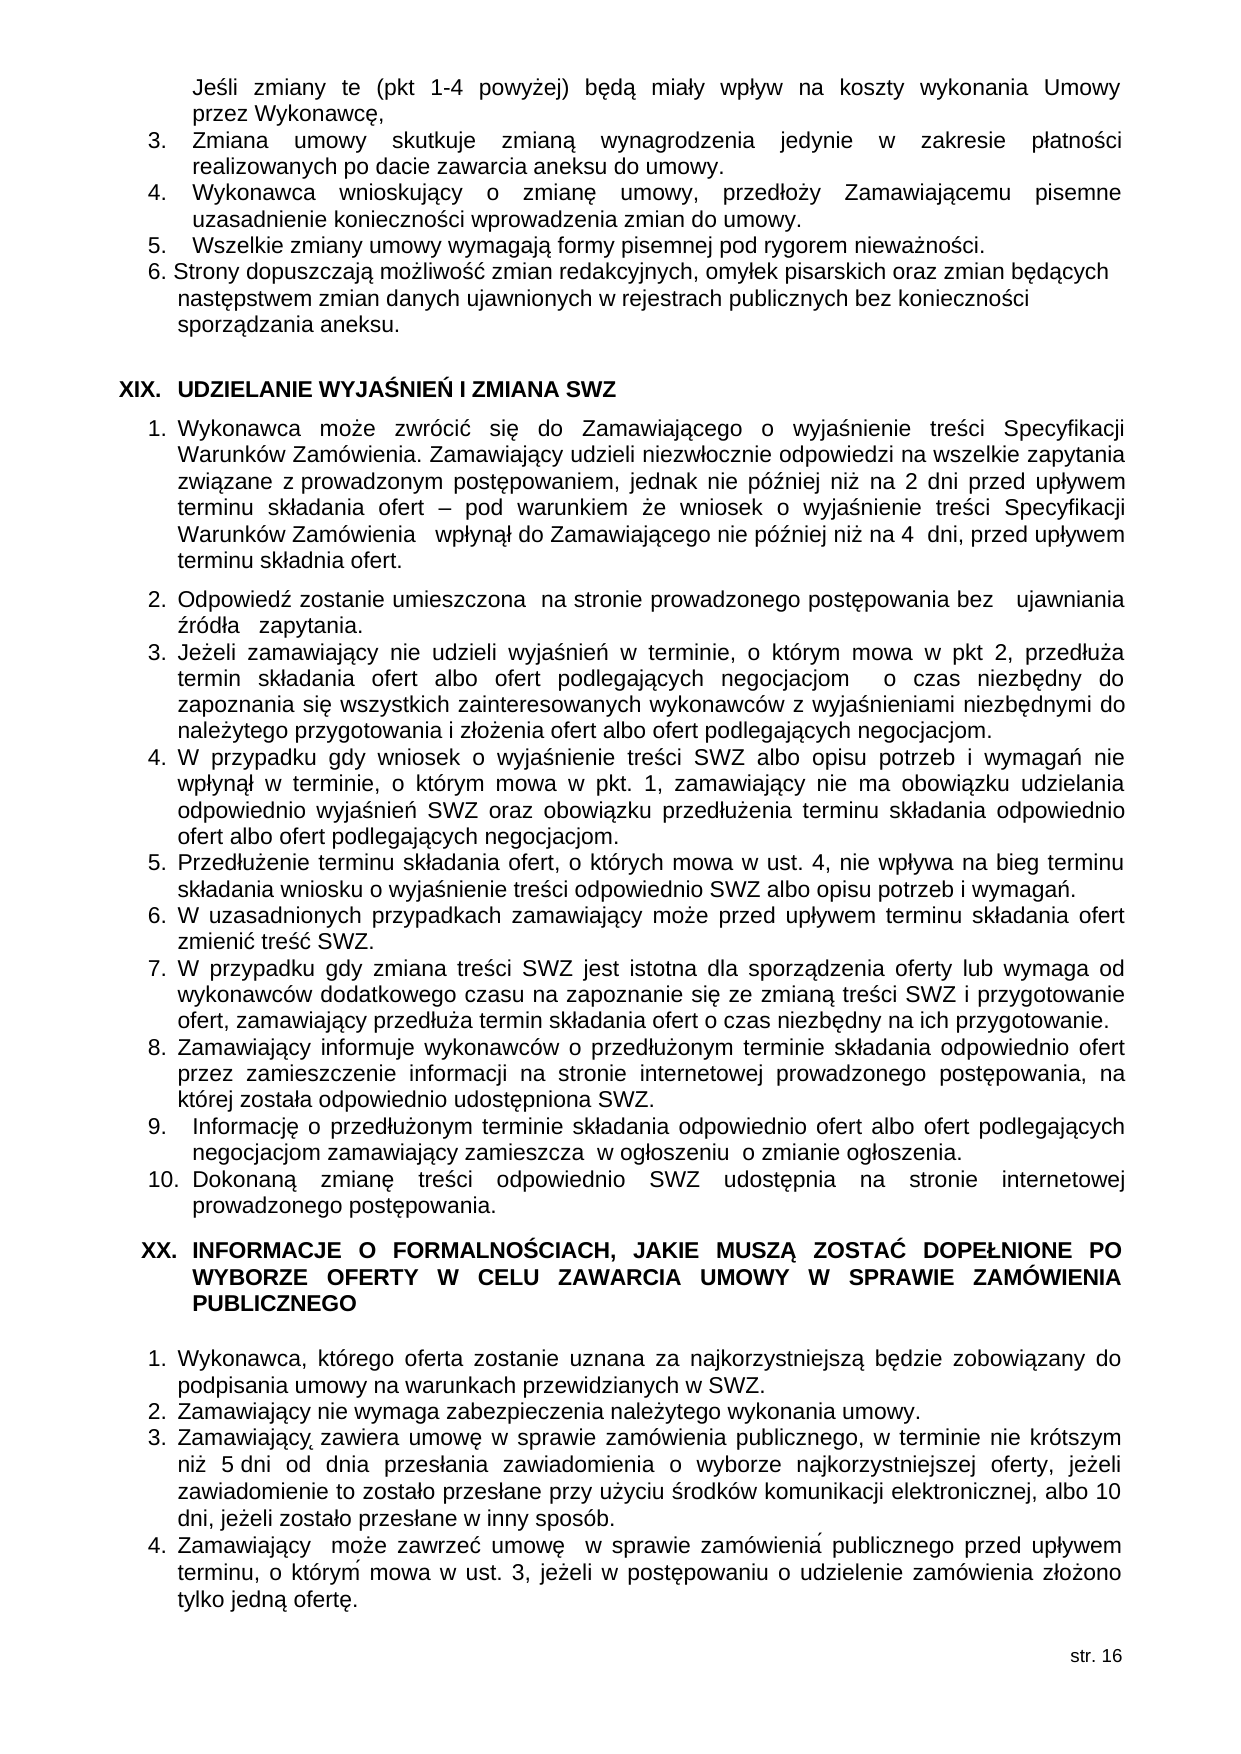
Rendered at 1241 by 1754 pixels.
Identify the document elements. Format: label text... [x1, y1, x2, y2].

list Zamawiający nie wymaga zabezpieczenia należytego wykonania umowy. [148, 1398, 1122, 1424]
list Przedłużenie terminu składania ofert, o których mowa w ust. 4, nie wpływa na bieg terminu składania wniosku o wyjaśnienie treści odpowiednio SWZ albo opisu potrzeb i wymagań. [148, 849, 1126, 902]
list UDZIELANIE WYJAŚNIEŃ I ZMIANA SWZ [161, 376, 1122, 403]
list Wykonawca wnioskujący o zmianę umowy, przedłoży Zamawiającemu pisemne uzasadnienie konieczności wprowadzenia zmian do umowy. [148, 179, 1122, 232]
list Dokonaną zmianę treści odpowiednio SWZ udostępnia na stronie internetowej prowadzonego postępowania. [148, 1166, 1126, 1218]
list Odpowiedź zostanie umieszczona na stronie prowadzonego postępowania bez ujawniania źródła zapytania. [148, 586, 1126, 638]
list Zamawiający może zawrzeć umowę w sprawie zamówieniá publicznego przed upływem terminu, o któryḿ mowa w ust. 3, jeżeli w postępowaniu o udzielenie zamówienia złożono tylko jedną ofertę. [148, 1532, 1122, 1612]
list W przypadku gdy wniosek o wyjaśnienie treści SWZ albo opisu potrzeb i wymagań nie wpłynął w terminie, o którym mowa w pkt. 1, zamawiający nie ma obowiązku udzielania odpowiednio wyjaśnień SWZ oraz obowiązku przedłużenia terminu składania odpowiednio ofert albo ofert podlegających negocjacjom. [148, 744, 1126, 849]
list Wykonawca może zwrócić się do Zamawiającego o wyjaśnienie treści Specyfikacji Warunków Zamówienia. Zamawiający udzieli niezwłocznie odpowiedzi na wszelkie zapytania związane z prowadzonym postępowaniem, jednak nie później niż na 2 dni przed upływem terminu składania ofert – pod warunkiem że wniosek o wyjaśnienie treści Specyfikacji Warunków Zamówienia wpłynął do Zamawiającego nie później niż na 4 dni, przed upływem terminu składnia ofert. [148, 415, 1126, 573]
list Jeżeli zamawiający nie udzieli wyjaśnień w terminie, o którym mowa w pkt 2, przedłuża termin składania ofert albo ofert podlegających negocjacjom o czas niezbędny do zapoznania się wszystkich zainteresowanych wykonawców z wyjaśnieniami niezbędnymi do należytego przygotowania i złożenia ofert albo ofert podlegających negocjacjom. [148, 638, 1126, 744]
text Jeśli zmiany te (pkt 1-4 powyżej) będą miały wpływ na koszty wykonania Umowy przez Wykonawcę, [192, 74, 1122, 127]
list Wszelkie zmiany umowy wymagają formy pisemnej pod rygorem nieważności. [148, 232, 1122, 258]
list W przypadku gdy zmiana treści SWZ jest istotna dla sporządzenia oferty lub wymaga od wykonawców dodatkowego czasu na zapoznanie się ze zmianą treści SWZ i przygotowanie ofert, zamawiający przedłuża termin składania ofert o czas niezbędny na ich przygotowanie. [148, 955, 1126, 1034]
list Zamawiający̨ zawiera umowę w sprawie zamówienia publicznego, w terminie nie krótszym niż 5 dni od dnia przesłania zawiadomienia o wyborze najkorzystniejszej oferty, jeżeli zawiadomienie to zostało przesłane przy użyciu środków komunikacji elektronicznej, albo 10 dni, jeżeli zostało przesłane w inny sposób. [148, 1424, 1122, 1531]
text 6. Strony dopuszczają możliwość zmian redakcyjnych, omyłek pisarskich oraz zmian będących następstwem zmian danych ujawnionych w rejestrach publicznych bez konieczności sporządzania aneksu. [148, 258, 1122, 337]
list INFORMACJE O FORMALNOŚCIACH, JAKIE MUSZĄ ZOSTAĆ DOPEŁNIONE PO WYBORZE OFERTY W CELU ZAWARCIA UMOWY W SPRAWIE ZAMÓWIENIA PUBLICZNEGO [177, 1237, 1122, 1345]
list Wykonawca, którego oferta zostanie uznana za najkorzystniejszą będzie zobowiązany do podpisania umowy na warunkach przewidzianych w SWZ. [148, 1345, 1122, 1398]
list Zamawiający informuje wykonawców o przedłużonym terminie składania odpowiednio ofert przez zamieszczenie informacji na stronie internetowej prowadzonego postępowania, na której została odpowiednio udostępniona SWZ. [148, 1034, 1126, 1113]
list W uzasadnionych przypadkach zamawiający może przed upływem terminu składania ofert zmienić treść SWZ. [148, 902, 1126, 955]
list Zmiana umowy skutkuje zmianą wynagrodzenia jedynie w zakresie płatności realizowanych po dacie zawarcia aneksu do umowy. [148, 127, 1122, 179]
list Informację o przedłużonym terminie składania odpowiednio ofert albo ofert podlegających negocjacjom zamawiający zamieszcza w ogłoszeniu o zmianie ogłoszenia. [148, 1113, 1126, 1166]
